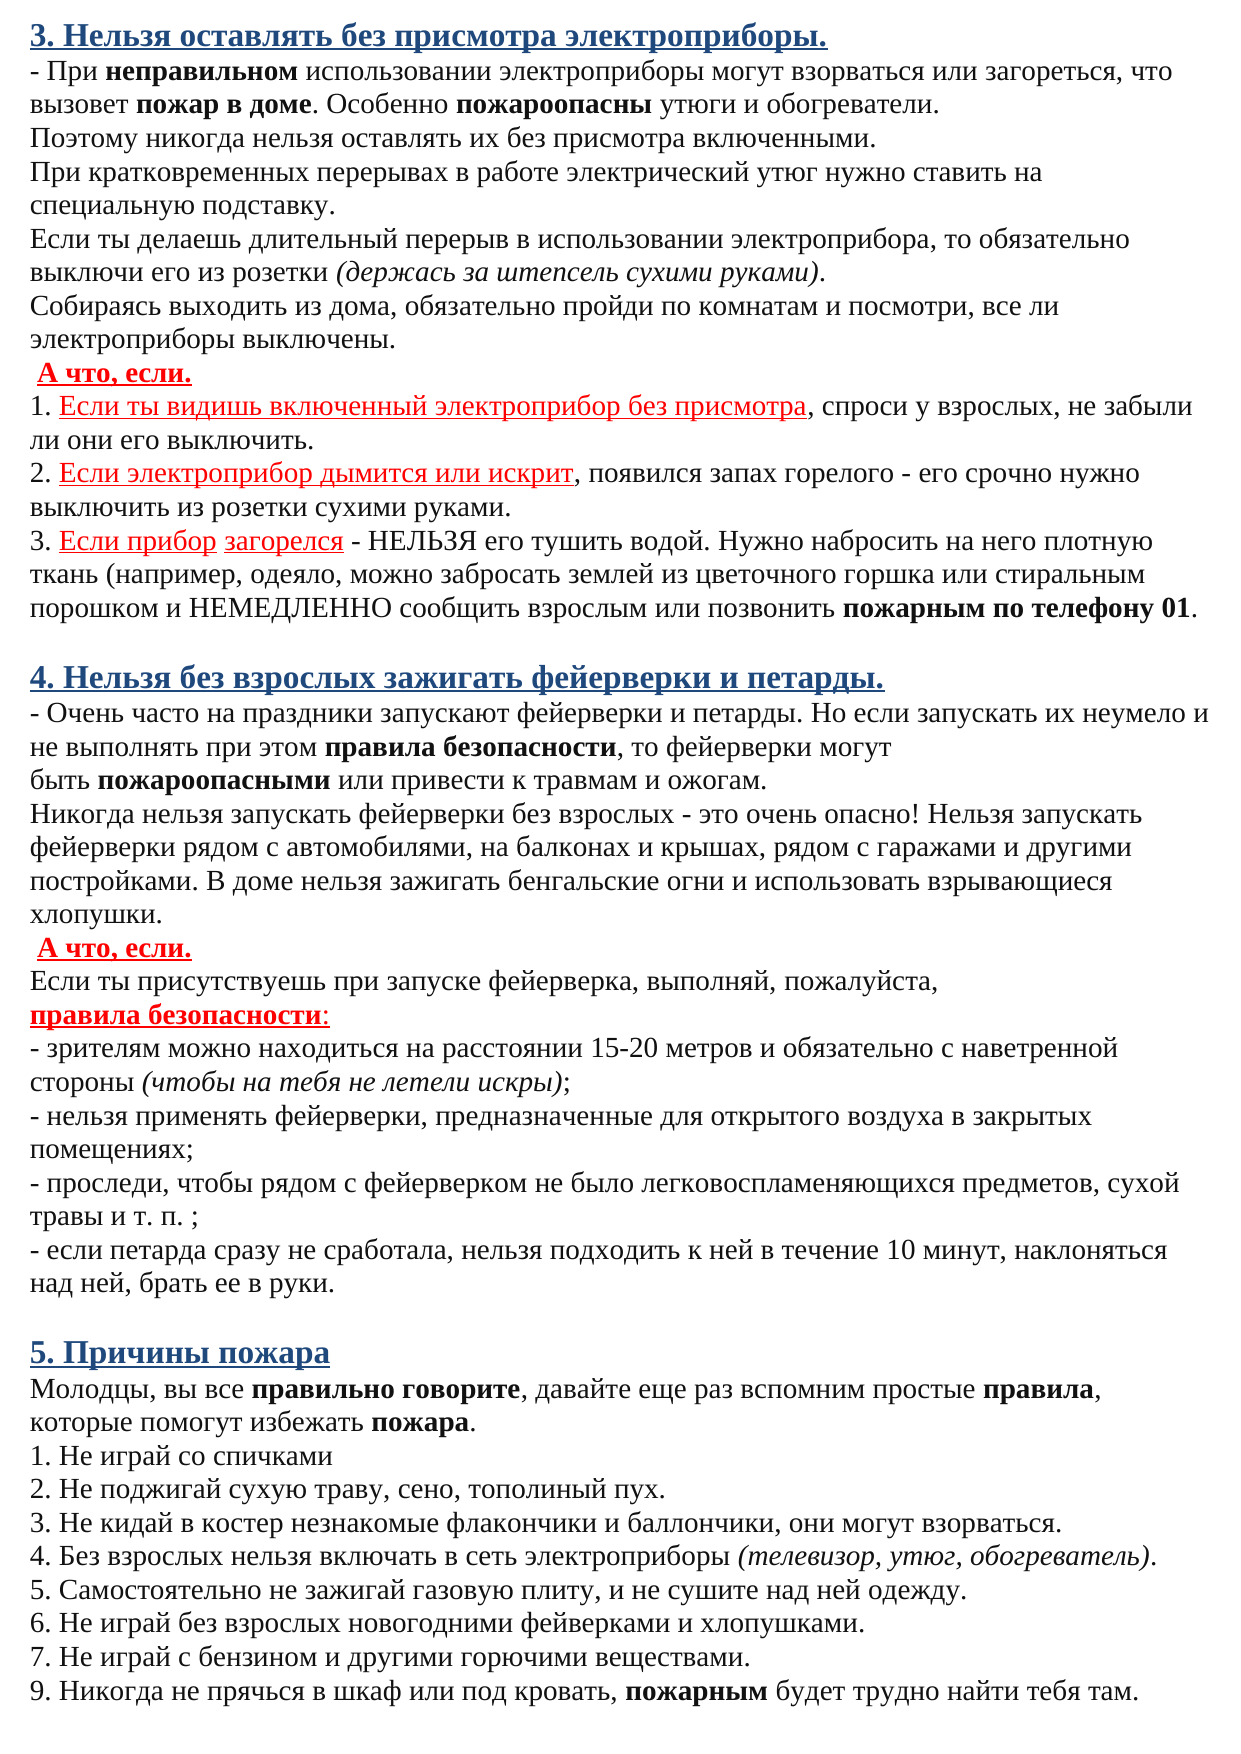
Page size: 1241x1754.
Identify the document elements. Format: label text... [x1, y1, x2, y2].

text 2. Если электроприбор дымится или искрит, появился запах горелого - его срочно нужно выключить из розетки сухими руками. [29, 456, 1211, 523]
text 1. Если ты видишь включенный электроприбор без присмотра, спроси у взрослых, не забыли ли они его выключить. [29, 388, 1211, 456]
text Если ты делаешь длительный перерыв в использовании электроприбора, то обязательно выключи его из розетки (держась за штепсель сухими руками). [29, 221, 1211, 288]
text 3. Нельзя оставлять без присмотра электроприборы. [29, 15, 1211, 53]
text 4. Без взрослых нельзя включать в сеть электроприборы (телевизор, утюг, обогреватель). [29, 1538, 1211, 1572]
text Никогда нельзя запускать фейерверки без взрослых - это очень опасно! Нельзя запускать фейерверки рядом с автомобилями, на балконах и крышах, рядом с гаражами и другими постройками. В доме нельзя зажигать бенгальские огни и использовать взрывающиеся хлопушки. [29, 796, 1211, 930]
text правила безопасности: [29, 997, 1211, 1031]
text 5. Причины пожара [29, 1332, 1211, 1371]
text - проследи, чтобы рядом с фейерверком не было легковоспламеняющихся предметов, сухой травы и т. п. ; [29, 1165, 1211, 1232]
text 2. Не поджигай сухую траву, сено, тополиный пух. [29, 1471, 1211, 1505]
text - зрителям можно находиться на расстоянии 15-20 метров и обязательно с наветренной стороны (чтобы на тебя не летели искры); [29, 1031, 1211, 1098]
text 4. Нельзя без взрослых зажигать фейерверки и петарды. [29, 657, 1211, 695]
text А что, если. [29, 355, 1211, 388]
text 6. Не играй без взрослых новогодними фейверками и хлопушками. [29, 1606, 1211, 1639]
text - если петарда сразу не сработала, нельзя подходить к ней в течение 10 минут, наклоняться над ней, брать ее в руки. [29, 1232, 1211, 1299]
text Поэтому никогда нельзя оставлять их без присмотра включенными. [29, 120, 1211, 154]
text - Очень часто на праздники запускают фейерверки и петарды. Но если запускать их неумело и не выполнять при этом правила безопасности, то фейерверки могут быть пожароопасными или привести к травмам и ожогам. [29, 695, 1211, 796]
text 3. Не кидай в костер незнакомые флакончики и баллончики, они могут взорваться. [29, 1505, 1211, 1538]
text 7. Не играй с бензином и другими горючими веществами. [29, 1639, 1211, 1673]
text Молодцы, вы все правильно говорите, давайте еще раз вспомним простые правила, которые помогут избежать пожара. [29, 1371, 1211, 1438]
text - нельзя применять фейерверки, предназначенные для открытого воздуха в закрытых помещениях; [29, 1098, 1211, 1165]
text Собираясь выходить из дома, обязательно пройди по комнатам и посмотри, все ли электроприборы выключены. [29, 288, 1211, 355]
text 1. Не играй со спичками [29, 1438, 1211, 1471]
text 5. Самостоятельно не зажигай газовую плиту, и не сушите над ней одежду. [29, 1572, 1211, 1606]
text - При неправильном использовании электроприборы могут взорваться или загореться, что вызовет пожар в доме. Особенно пожароопасны утюги и обогреватели. [29, 53, 1211, 120]
text А что, если. [29, 930, 1211, 963]
text При кратковременных перерывах в работе электрический утюг нужно ставить на специальную подставку. [29, 154, 1211, 221]
text Если ты присутствуешь при запуске фейерверка, выполняй, пожалуйста, [29, 963, 1211, 997]
text 9. Никогда не прячься в шкаф или под кровать, пожарным будет трудно найти тебя там. [29, 1673, 1211, 1706]
text 3. Если прибор загорелся - НЕЛЬЗЯ его тушить водой. Нужно набросить на него плотную ткань (например, одеяло, можно забросать землей из цветочного горшка или стиральным порошком и НЕМЕДЛЕННО сообщить взрослым или позвонить пожарным по телефону 01. [29, 523, 1211, 623]
